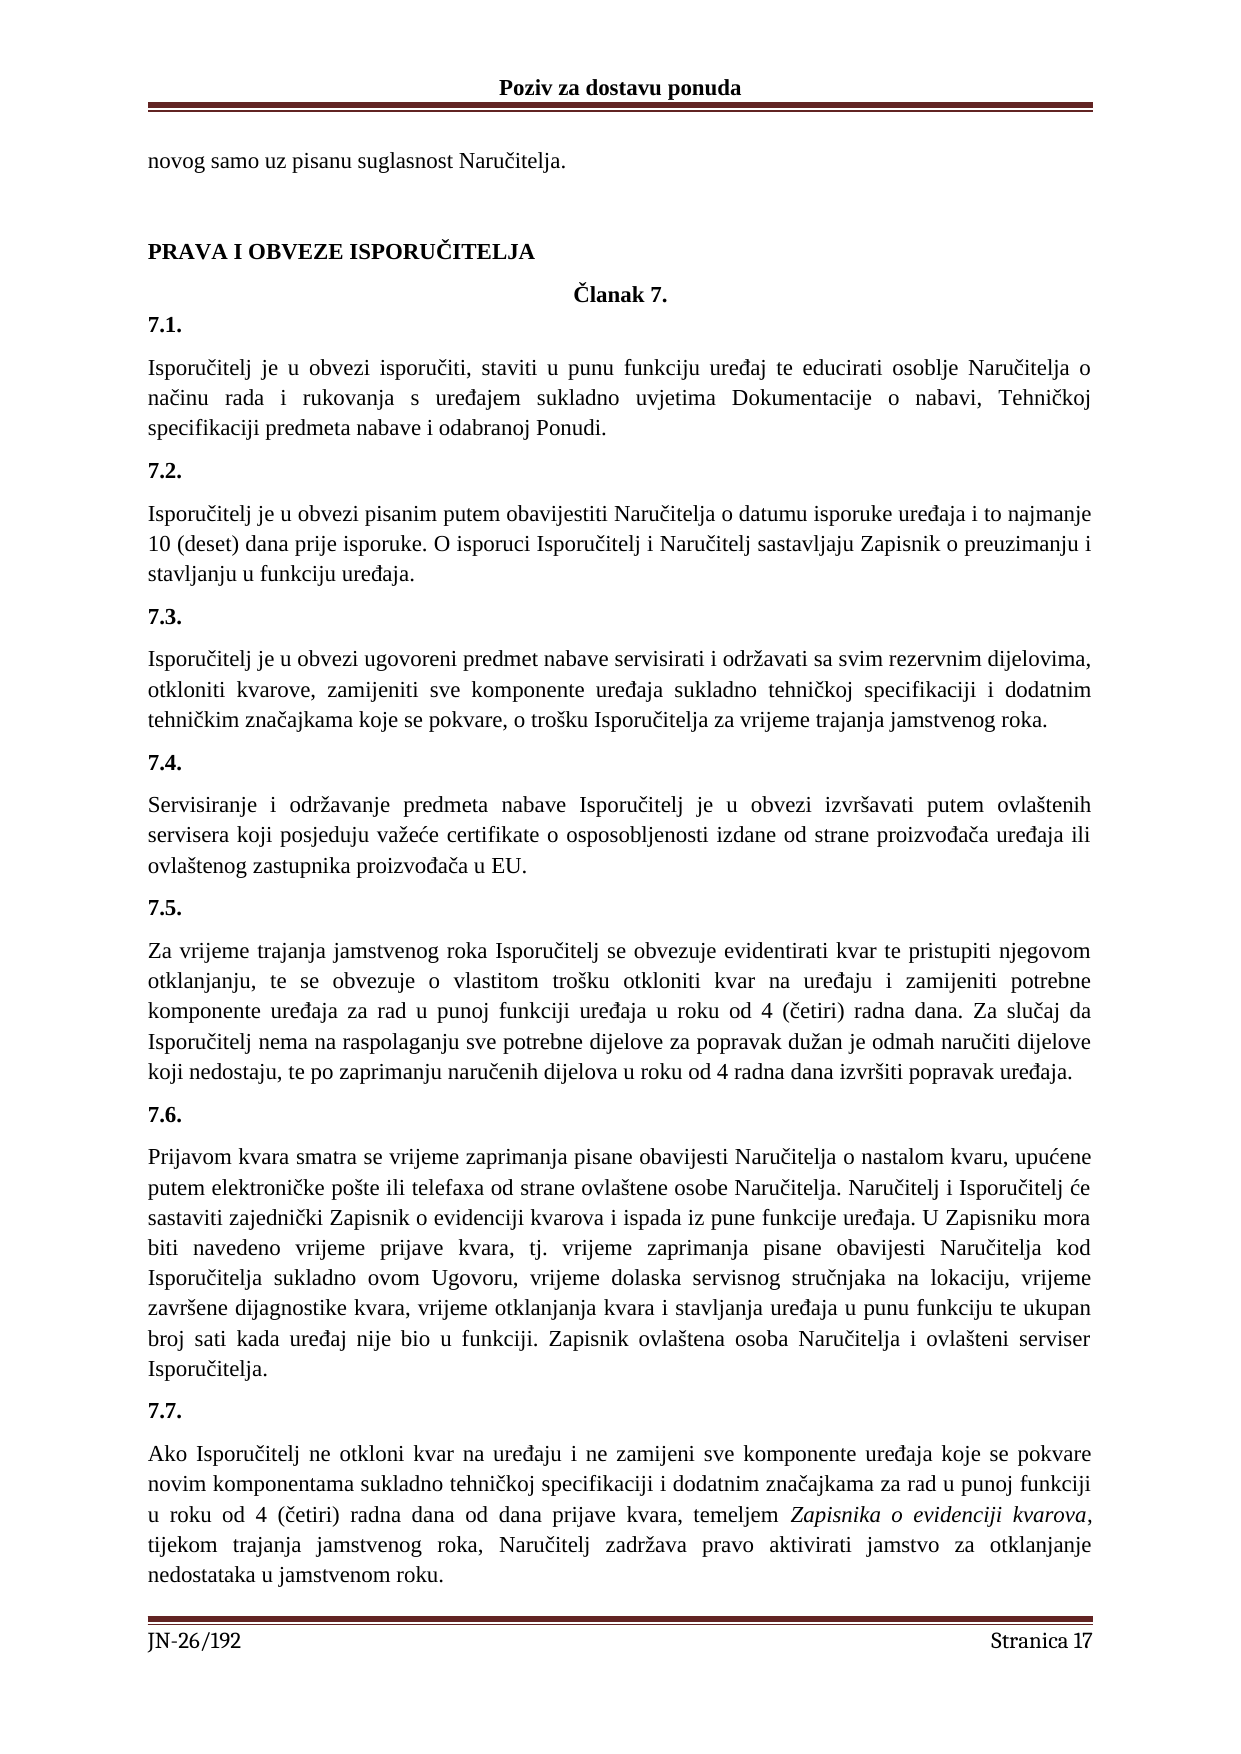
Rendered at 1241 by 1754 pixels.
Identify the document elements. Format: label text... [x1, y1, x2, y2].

text Isporučitelj je u obvezi isporučiti, staviti u punu funkciju uređaj te educirati osoblje Naručitelja o načinu rada i rukovanja s uređajem sukladno uvjetima Dokumentacije o nabavi, Tehničkoj specifikaciji predmeta nabave i odabranoj Ponudi. [148, 354, 1093, 441]
text 7.5. [148, 894, 1093, 921]
text Za vrijeme trajanja jamstvenog roka Isporučitelj se obvezuje evidentirati kvar te pristupiti njegovom otklanjanju, te se obvezuje o vlastitom trošku otkloniti kvar na uređaju i zamijeniti potrebne komponente uređaja za rad u punoj funkciji uređaja u roku od 4 (četiri) radna dana. Za slučaj da Isporučitelj nema na raspolaganju sve potrebne dijelove za popravak dužan je odmah naručiti dijelove koji nedostaju, te po zaprimanju naručenih dijelova u roku od 4 radna dana izvršiti popravak uređaja. [148, 937, 1093, 1084]
text 7.4. [148, 749, 1093, 775]
text 7.7. [148, 1398, 1093, 1424]
text Ako Isporučitelj ne otkloni kvar na uređaju i ne zamijeni sve komponente uređaja koje se pokvare novim komponentama sukladno tehničkoj specifikaciji i dodatnim značajkama za rad u punoj funkciji u roku od 4 (četiri) radna dana od dana prijave kvara, temeljem Zapisnika o evidenciji kvarova, tijekom trajanja jamstvenog roka, Naručitelj zadržava pravo aktivirati jamstvo za otklanjanje nedostataka u jamstvenom roku. [148, 1440, 1093, 1587]
text 7.2. [148, 457, 1093, 483]
text Članak 7. [148, 281, 1093, 307]
text Prijavom kvara smatra se vrijeme zaprimanja pisane obavijesti Naručitelja o nastalom kvaru, upućene putem elektroničke pošte ili telefaxa od strane ovlaštene osobe Naručitelja. Naručitelj i Isporučitelj će sastaviti zajednički Zapisnik o evidenciji kvarova i ispada iz pune funkcije uređaja. U Zapisniku mora biti navedeno vrijeme prijave kvara, tj. vrijeme zaprimanja pisane obavijesti Naručitelja kod Isporučitelja sukladno ovom Ugovoru, vrijeme dolaska servisnog stručnjaka na lokaciju, vrijeme završene dijagnostike kvara, vrijeme otklanjanja kvara i stavljanja uređaja u punu funkciju te ukupan broj sati kada uređaj nije bio u funkciji. Zapisnik ovlaštena osoba Naručitelja i ovlašteni serviser Isporučitelja. [148, 1143, 1093, 1381]
text Isporučitelj je u obvezi ugovoreni predmet nabave servisirati i održavati sa svim rezervnim dijelovima, otkloniti kvarove, zamijeniti sve komponente uređaja sukladno tehničkoj specifikaciji i dodatnim tehničkim značajkama koje se pokvare, o trošku Isporučitelja za vrijeme trajanja jamstvenog roka. [148, 646, 1093, 732]
text PRAVA I OBVEZE ISPORUČITELJA [148, 238, 1093, 264]
text Isporučitelj je u obvezi pisanim putem obavijestiti Naručitelja o datumu isporuke uređaja i to najmanje 10 (deset) dana prije isporuke. O isporuci Isporučitelj i Naručitelj sastavljaju Zapisnik o preuzimanju i stavljanju u funkciju uređaja. [148, 500, 1093, 586]
text 7.3. [148, 603, 1093, 629]
text 7.6. [148, 1101, 1093, 1127]
text 7.1. [148, 311, 1093, 337]
text Servisiranje i održavanje predmeta nabave Isporučitelj je u obvezi izvršavati putem ovlaštenih servisera koji posjeduju važeće certifikate o osposobljenosti izdane od strane proizvođača uređaja ili ovlaštenog zastupnika proizvođača u EU. [148, 791, 1093, 878]
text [148, 148, 1093, 174]
